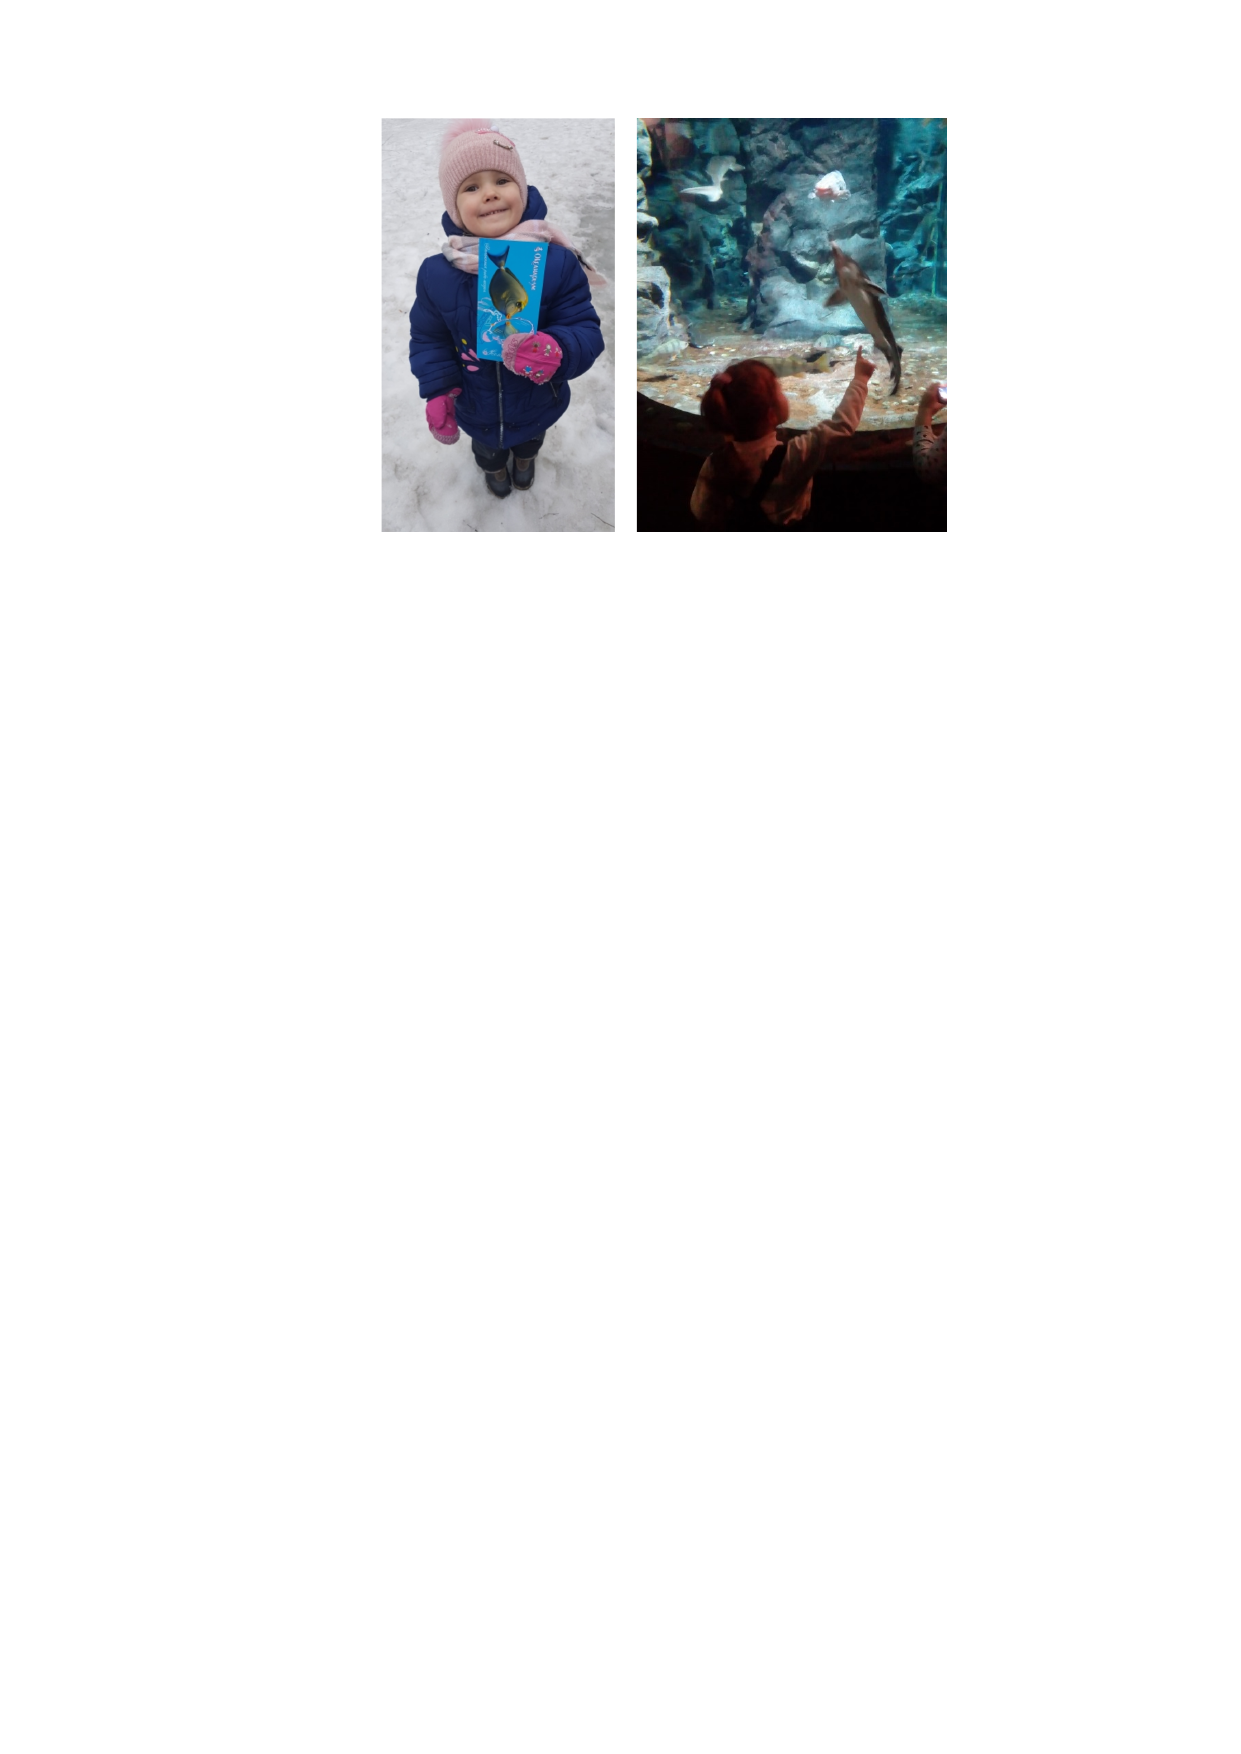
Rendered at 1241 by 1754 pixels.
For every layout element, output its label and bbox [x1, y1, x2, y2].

picture [382, 119, 614, 532]
picture [943, 189, 947, 199]
picture [636, 118, 947, 532]
